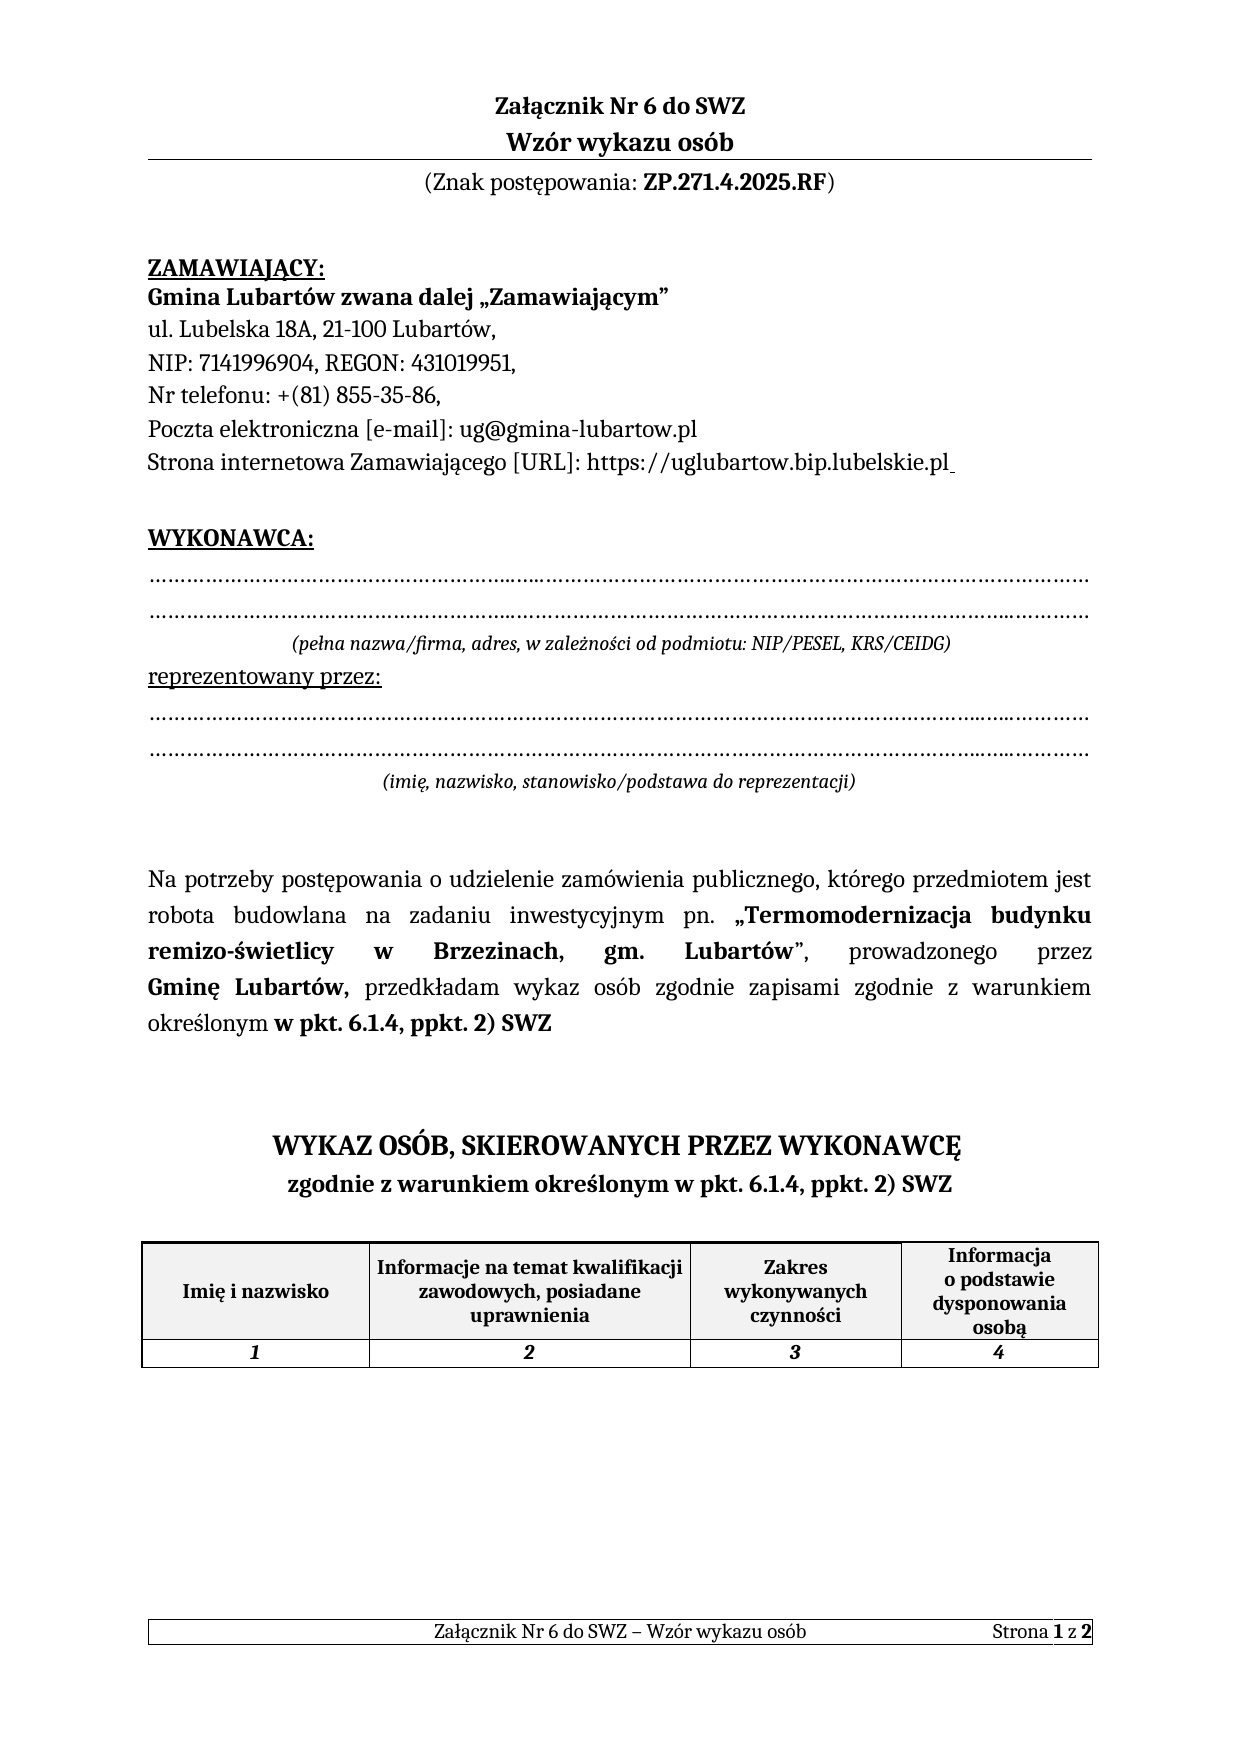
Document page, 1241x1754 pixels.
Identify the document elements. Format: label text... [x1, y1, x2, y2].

table_header Zakres wykonywanych czynności [691, 1244, 901, 1339]
text ZAMAWIAJĄCY: [148, 254, 1092, 282]
text Załącznik Nr 6 do SWZ [148, 92, 1092, 120]
text Nr telefonu: +(81) 855-35-86, [148, 381, 1092, 410]
text ul. Lubelska 18A, 21-100 Lubartów, [148, 315, 1092, 344]
text …………………………………………………..…..…………………………………………………………………………… [148, 560, 1092, 589]
text NIP: 7141996904, REGON: 431019951, [148, 348, 1092, 377]
table_header Informacje na temat kwalifikacji zawodowych, posiadane uprawnienia [370, 1244, 690, 1339]
text (pełna nazwa/firma, adres, w zależności od podmiotu: NIP/PESEL, KRS/CEIDG) [148, 632, 1092, 656]
text Gmina Lubartów zwana dalej „Zamawiającym” [148, 282, 1092, 311]
text (imię, nazwisko, stanowisko/podstawa do reprezentacji) [148, 770, 1092, 794]
text (Znak postępowania: ZP.271.4.2025.RF) [166, 167, 1092, 196]
text ……………………………………………………………………………………………………………………..…..………… [148, 698, 1092, 727]
text Na potrzeby postępowania o udzielenie zamówienia publicznego, którego przedmiotem jest robota budowlana na zadaniu inwestycyjnym pn. „Termomodernizacja budynku remizo-świetlicy w Brzezinach, gm. Lubartów”, prowadzonego przez Gminę Lubartów, przedkładam wykaz osób zgodnie zapisami zgodnie z warunkiem określonym w pkt. 6.1.4, ppkt. 2) SWZ [148, 865, 1092, 1038]
table_header Imię i nazwisko [143, 1244, 369, 1339]
table_cell 3 [691, 1340, 901, 1367]
table_cell 2 [370, 1340, 690, 1367]
table_cell 4 [902, 1340, 1098, 1367]
table_header Informacja o podstawie dysponowania osobą [902, 1243, 1098, 1339]
text WYKONAWCA: [148, 524, 1092, 553]
text reprezentowany przez: [148, 662, 1092, 691]
text Wzór wykazu osób [148, 127, 1092, 159]
table_cell 1 [143, 1340, 369, 1367]
text Strona internetowa Zamawiającego [URL]: https://uglubartow.bip.lubelskie.pl [148, 447, 1092, 476]
text …………………………………………………..……………………………………………………………………..………… [148, 596, 1092, 625]
text ……………………………………………………………………………………………………………………..…..………… [148, 734, 1092, 762]
text WYKAZ OSÓB, SKIEROWANYCH PRZEZ WYKONAWCĘ zgodnie z warunkiem określonym w pkt. 6.1.4, ppkt. 2) SWZ [148, 1129, 1092, 1198]
text Poczta elektroniczna [e-mail]: ug@gmina-lubartow.pl [148, 414, 1092, 443]
